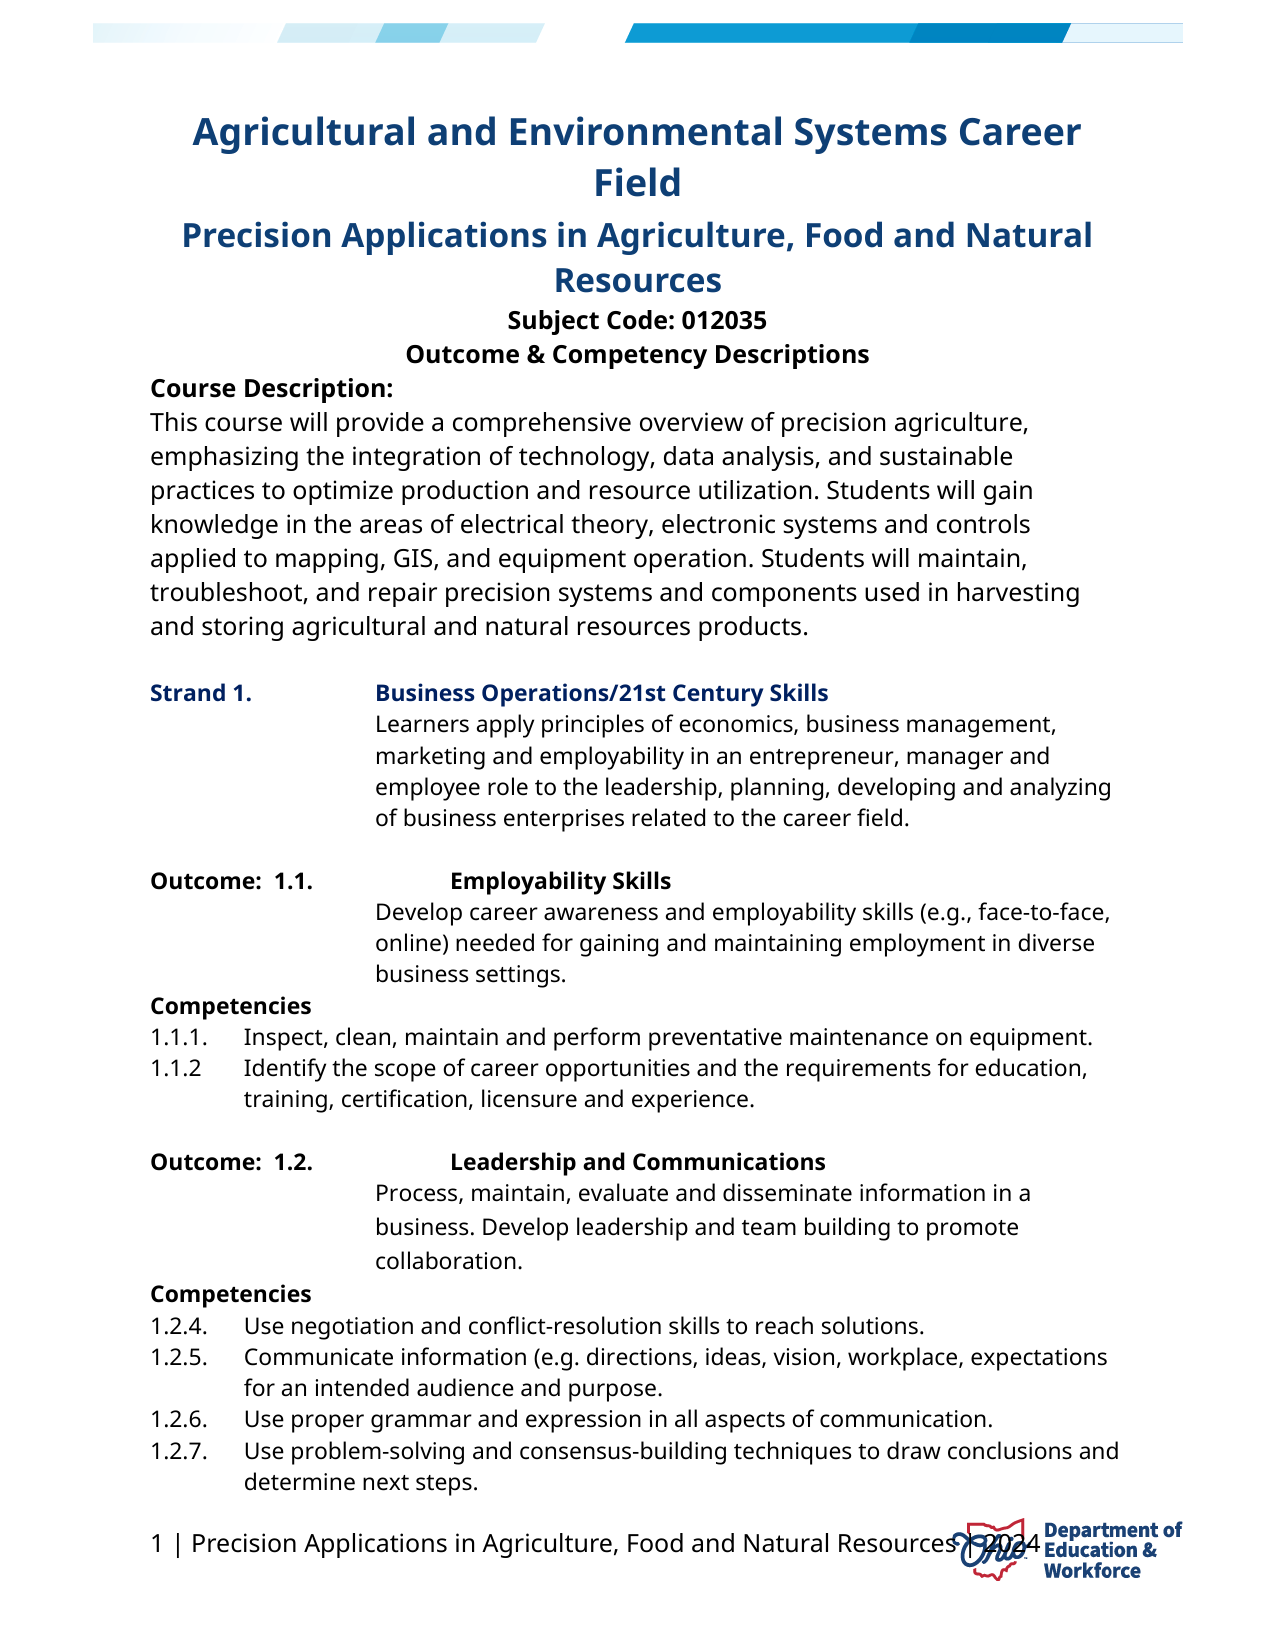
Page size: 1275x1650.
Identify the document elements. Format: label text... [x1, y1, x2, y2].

subtitle Precision Applications in Agriculture, Food and Natural Resources [150, 212, 1125, 302]
text Outcome: 1.1. Employability Skills [150, 865, 1125, 896]
text Outcome: 1.2. Leadership and Communications [150, 1146, 1125, 1177]
text 1.2.7. Use problem-solving and consensus-building techniques to draw conclusions and determine next steps. [150, 1435, 1125, 1497]
text 1.2.5. Communicate information (e.g. directions, ideas, vision, workplace, expectations for an intended audience and purpose. [150, 1341, 1125, 1403]
text 1.1.2 Identify the scope of career opportunities and the requirements for education, training, certification, licensure and experience. [150, 1052, 1125, 1115]
text 1.2.6. Use proper grammar and expression in all aspects of communication. [150, 1403, 1125, 1435]
text Learners apply principles of economics, business management, marketing and employability in an entrepreneur, manager and employee role to the leadership, planning, developing and analyzing of business enterprises related to the career field. [375, 708, 1125, 833]
text Competencies [150, 990, 1125, 1021]
text Strand 1. Business Operations/21st Century Skills [150, 677, 1125, 708]
text Outcome & Competency Descriptions [150, 337, 1125, 371]
subtitle Agricultural and Environmental Systems Career Field [150, 105, 1125, 207]
text 1.2.4. Use negotiation and conflict-resolution skills to reach solutions. [150, 1310, 1125, 1341]
picture [8, 0, 1267, 1619]
text Competencies [150, 1278, 1125, 1310]
text Subject Code: 012035 [150, 302, 1125, 337]
text Course Description: [150, 371, 1125, 405]
text This course will provide a comprehensive overview of precision agriculture, emphasizing the integration of technology, data analysis, and sustainable practices to optimize production and resource utilization. Students will gain knowledge in the areas of electrical theory, electronic systems and controls applied to mapping, GIS, and equipment operation. Students will maintain, troubleshoot, and repair precision systems and components used in harvesting and storing agricultural and natural resources products. [150, 405, 1125, 643]
text 1.1.1. Inspect, clean, maintain and perform preventative maintenance on equipment. [150, 1021, 1125, 1052]
text Develop career awareness and employability skills (e.g., face-to-face, online) needed for gaining and maintaining employment in diverse business settings. [375, 896, 1125, 990]
text Process, maintain, evaluate and disseminate information in a business. Develop leadership and team building to promote collaboration. [375, 1177, 1125, 1276]
